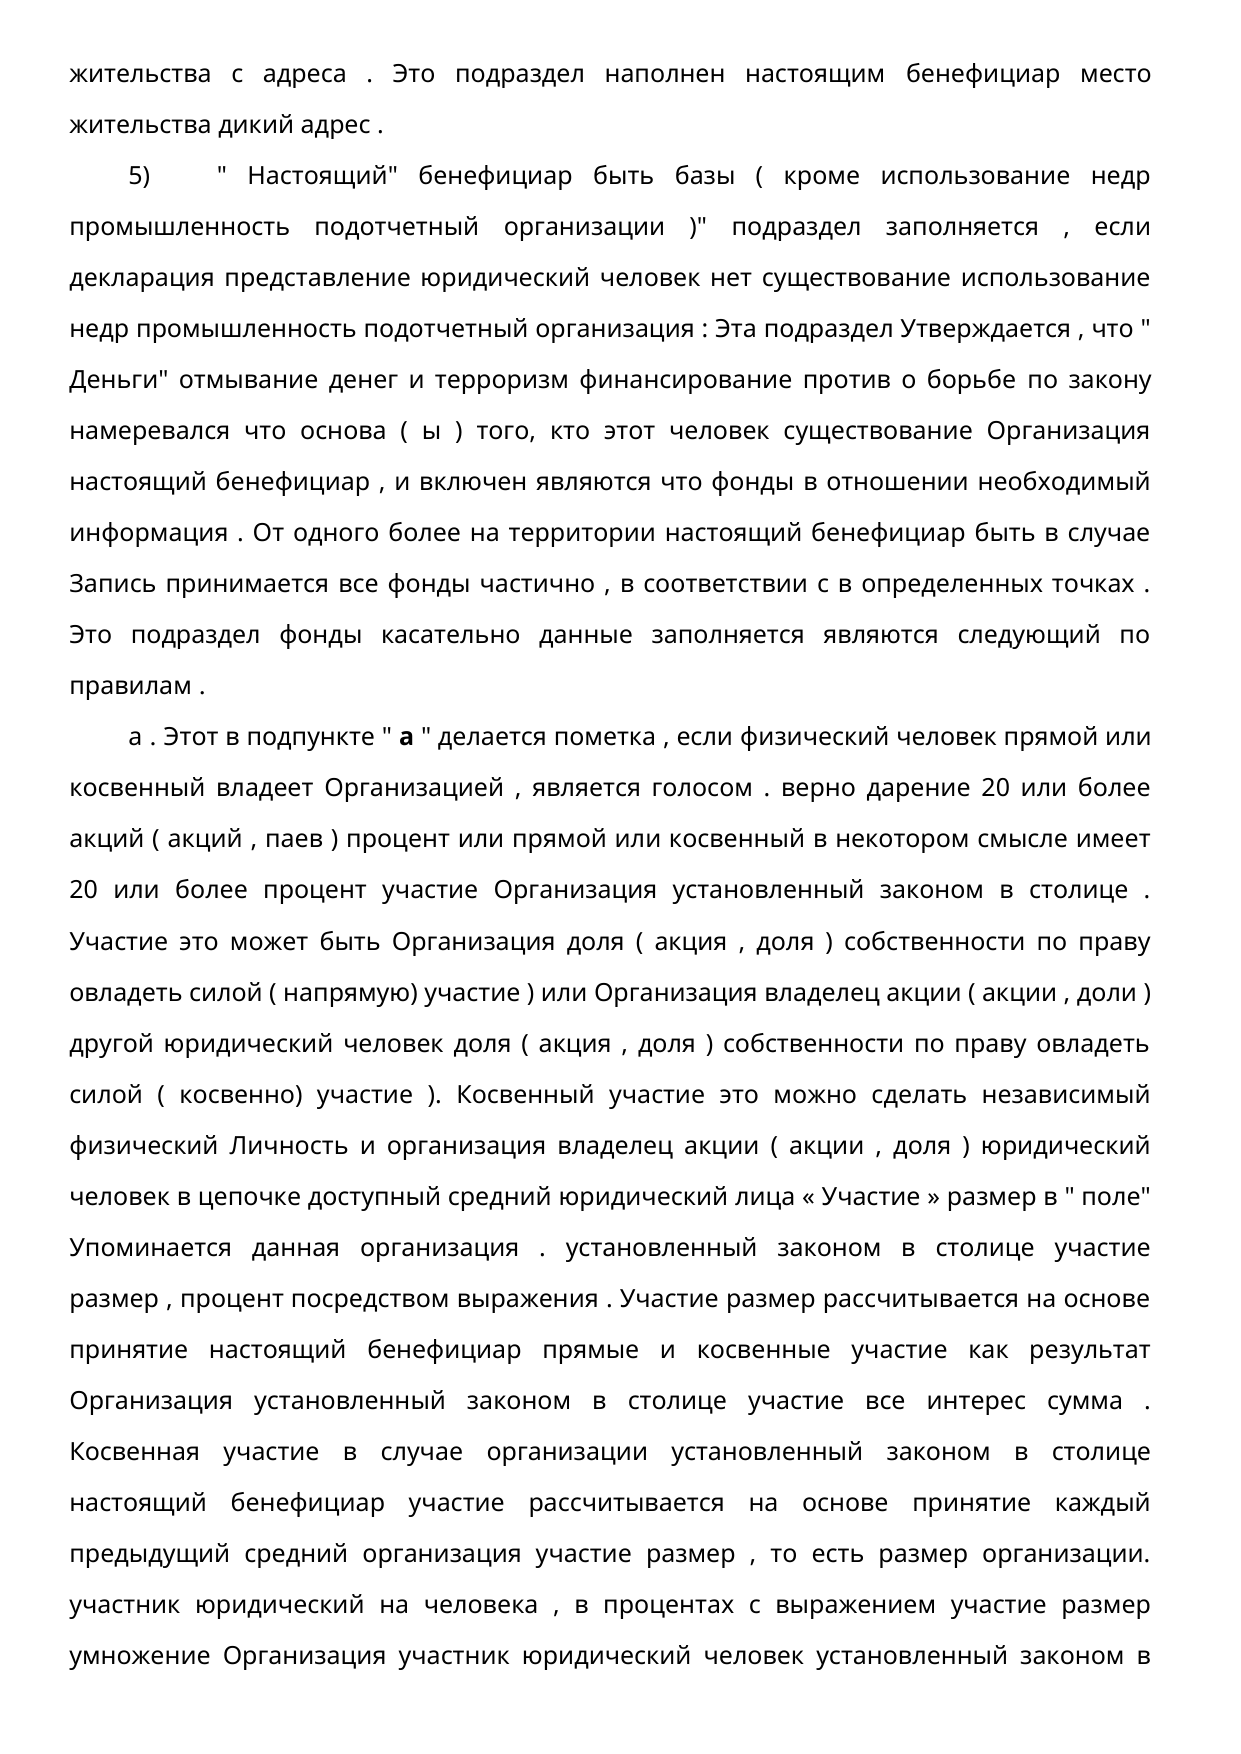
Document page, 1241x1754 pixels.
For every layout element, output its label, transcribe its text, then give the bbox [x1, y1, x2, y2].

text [69, 719, 1152, 1672]
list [69, 56, 1152, 141]
list " Настоящий" бенефициар быть базы ( кроме использование недр промышленность подотчетный организации )" подраздел заполняется , если декларация представление юридический человек нет существование использование недр промышленность подотчетный организация : Эта подраздел Утверждается , что " Деньги" отмывание денег и терроризм финансирование против о борьбе​ по закону намеревался что основа ( ы ) того, кто этот человек существование Организация настоящий бенефициар , и включен являются что фонды в отношении необходимый информация . От одного более на территории настоящий бенефициар быть в случае Запись принимается​ все фонды частично , в соответствии с в определенных точках . Это подраздел фонды касательно данные заполняется являются следующий по правилам . [69, 158, 1152, 702]
